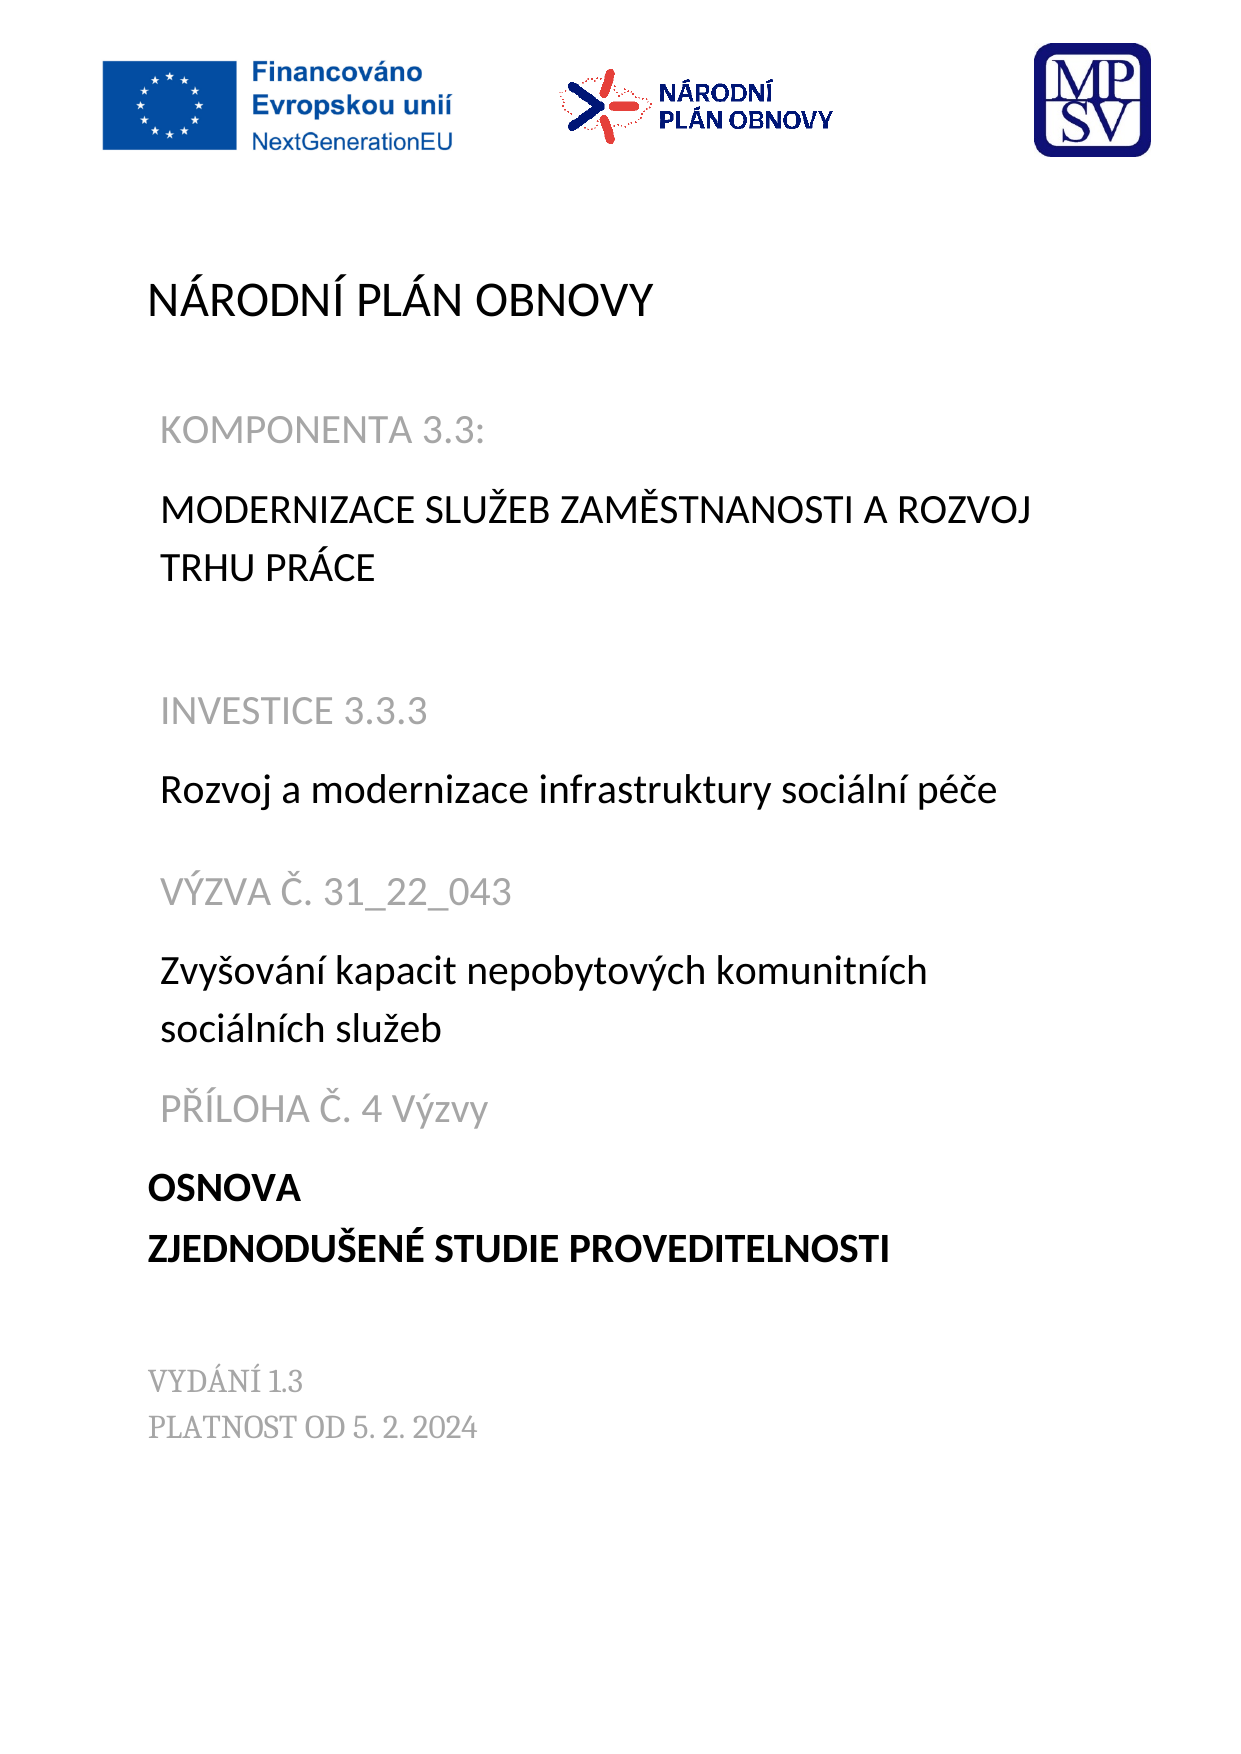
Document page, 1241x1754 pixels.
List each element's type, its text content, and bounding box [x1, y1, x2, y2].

text KOMPONENTA 3.3: [160, 403, 1092, 454]
picture [483, 23, 908, 176]
text VYDÁNÍ 1.3 [148, 1362, 1092, 1401]
picture [1034, 43, 1151, 157]
text NÁRODNÍ PLÁN OBNOVY [148, 268, 1122, 329]
text PŘÍLOHA Č. 4 Výzvy [160, 1082, 1092, 1133]
text MODERNIZACE SLUŽEB ZAMĚSTNANOSTI A ROZVOJ TRHU PRÁCE [160, 483, 1092, 592]
picture [90, 53, 476, 156]
text PLATNOST OD 5. 2. 2024 [148, 1408, 1092, 1446]
text VÝZVA Č. 31_22_043 [160, 865, 1092, 916]
text Zvyšování kapacit nepobytových komunitních sociálních služeb [160, 944, 1092, 1053]
text INVESTICE 3.3.3 [160, 684, 1092, 735]
text Rozvoj a modernizace infrastruktury sociální péče [160, 763, 1092, 814]
text Osnova ZJEDNODUŠENÉ studie proveditelnosti [148, 1161, 1092, 1273]
